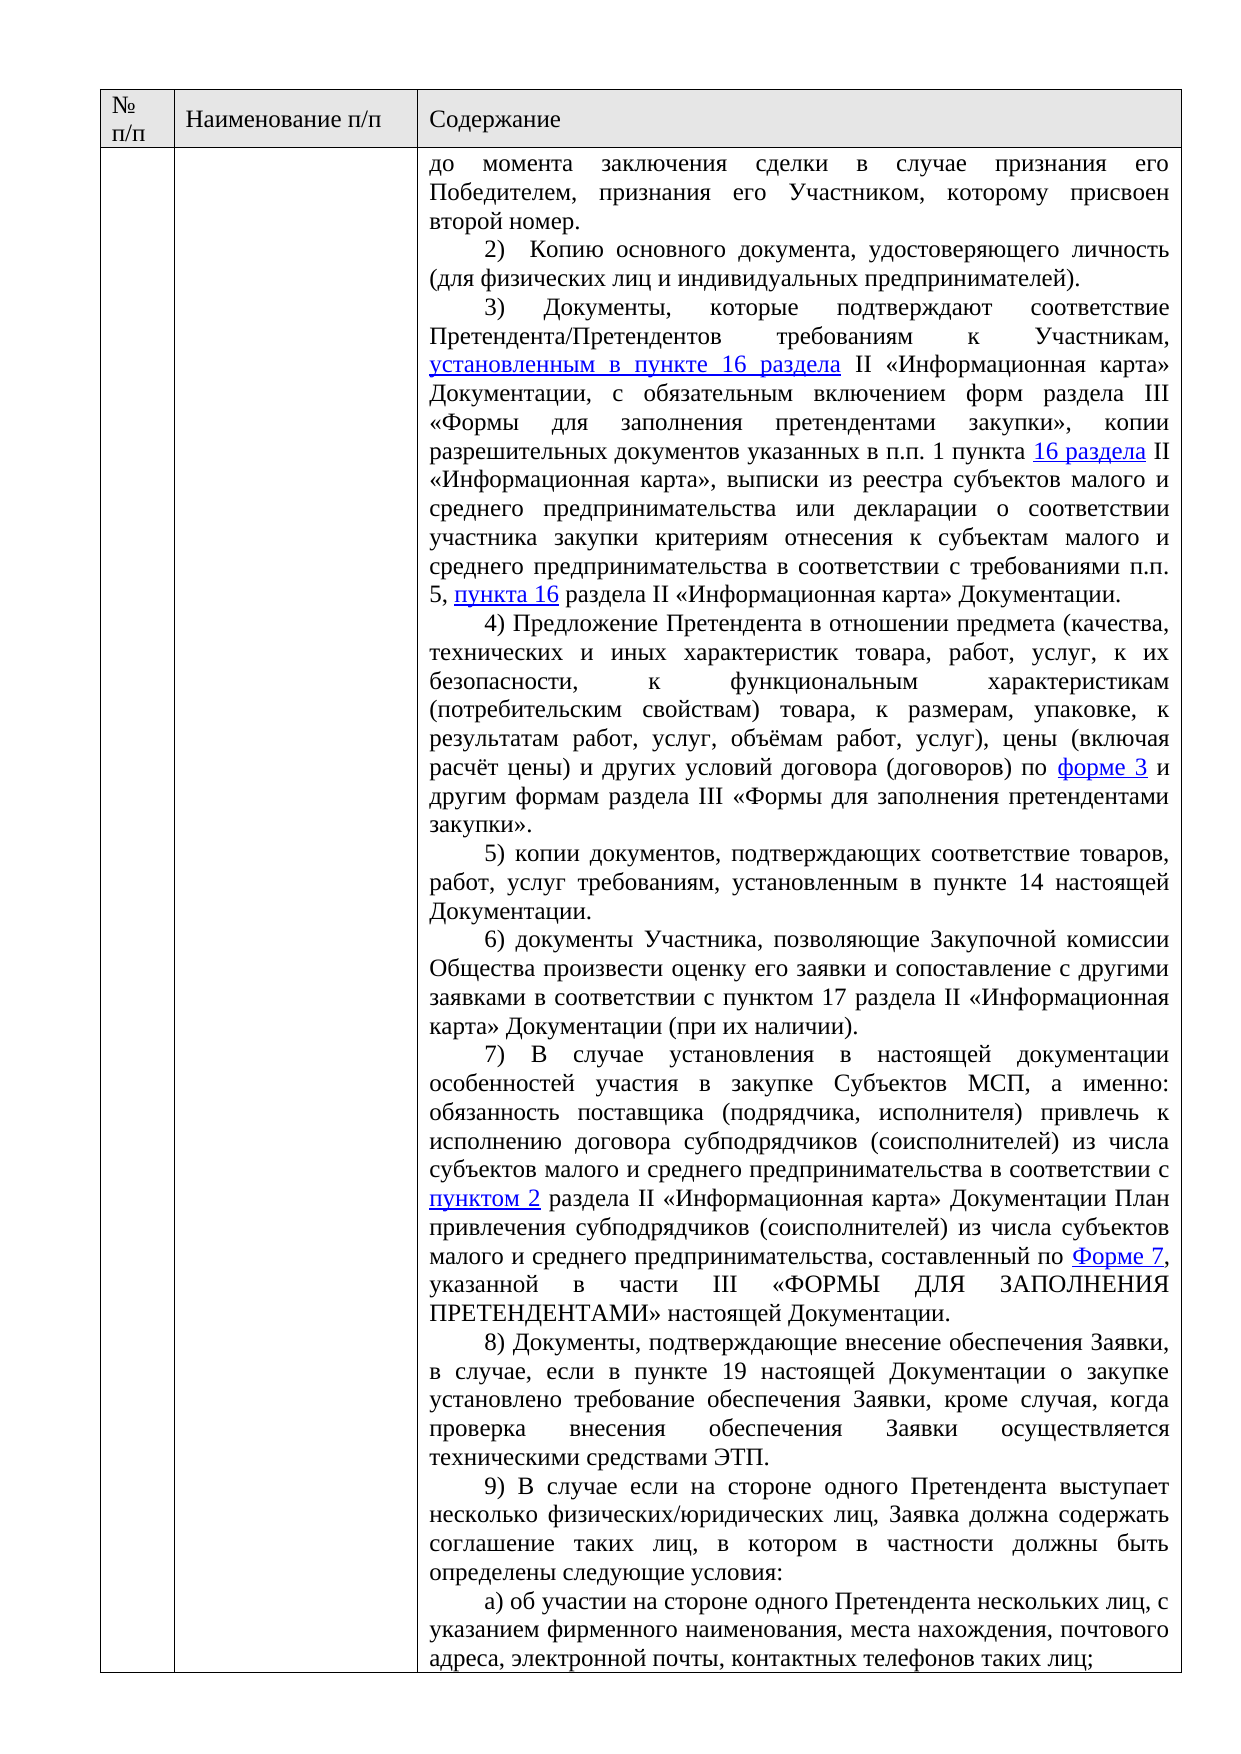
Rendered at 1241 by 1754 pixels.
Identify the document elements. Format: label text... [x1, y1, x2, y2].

table_cell [101, 148, 174, 1672]
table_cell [418, 148, 1181, 1672]
table_header № п/п [101, 90, 174, 147]
table_header Содержание [418, 90, 1181, 147]
table_header Наименование п/п [175, 90, 417, 147]
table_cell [175, 148, 417, 1672]
